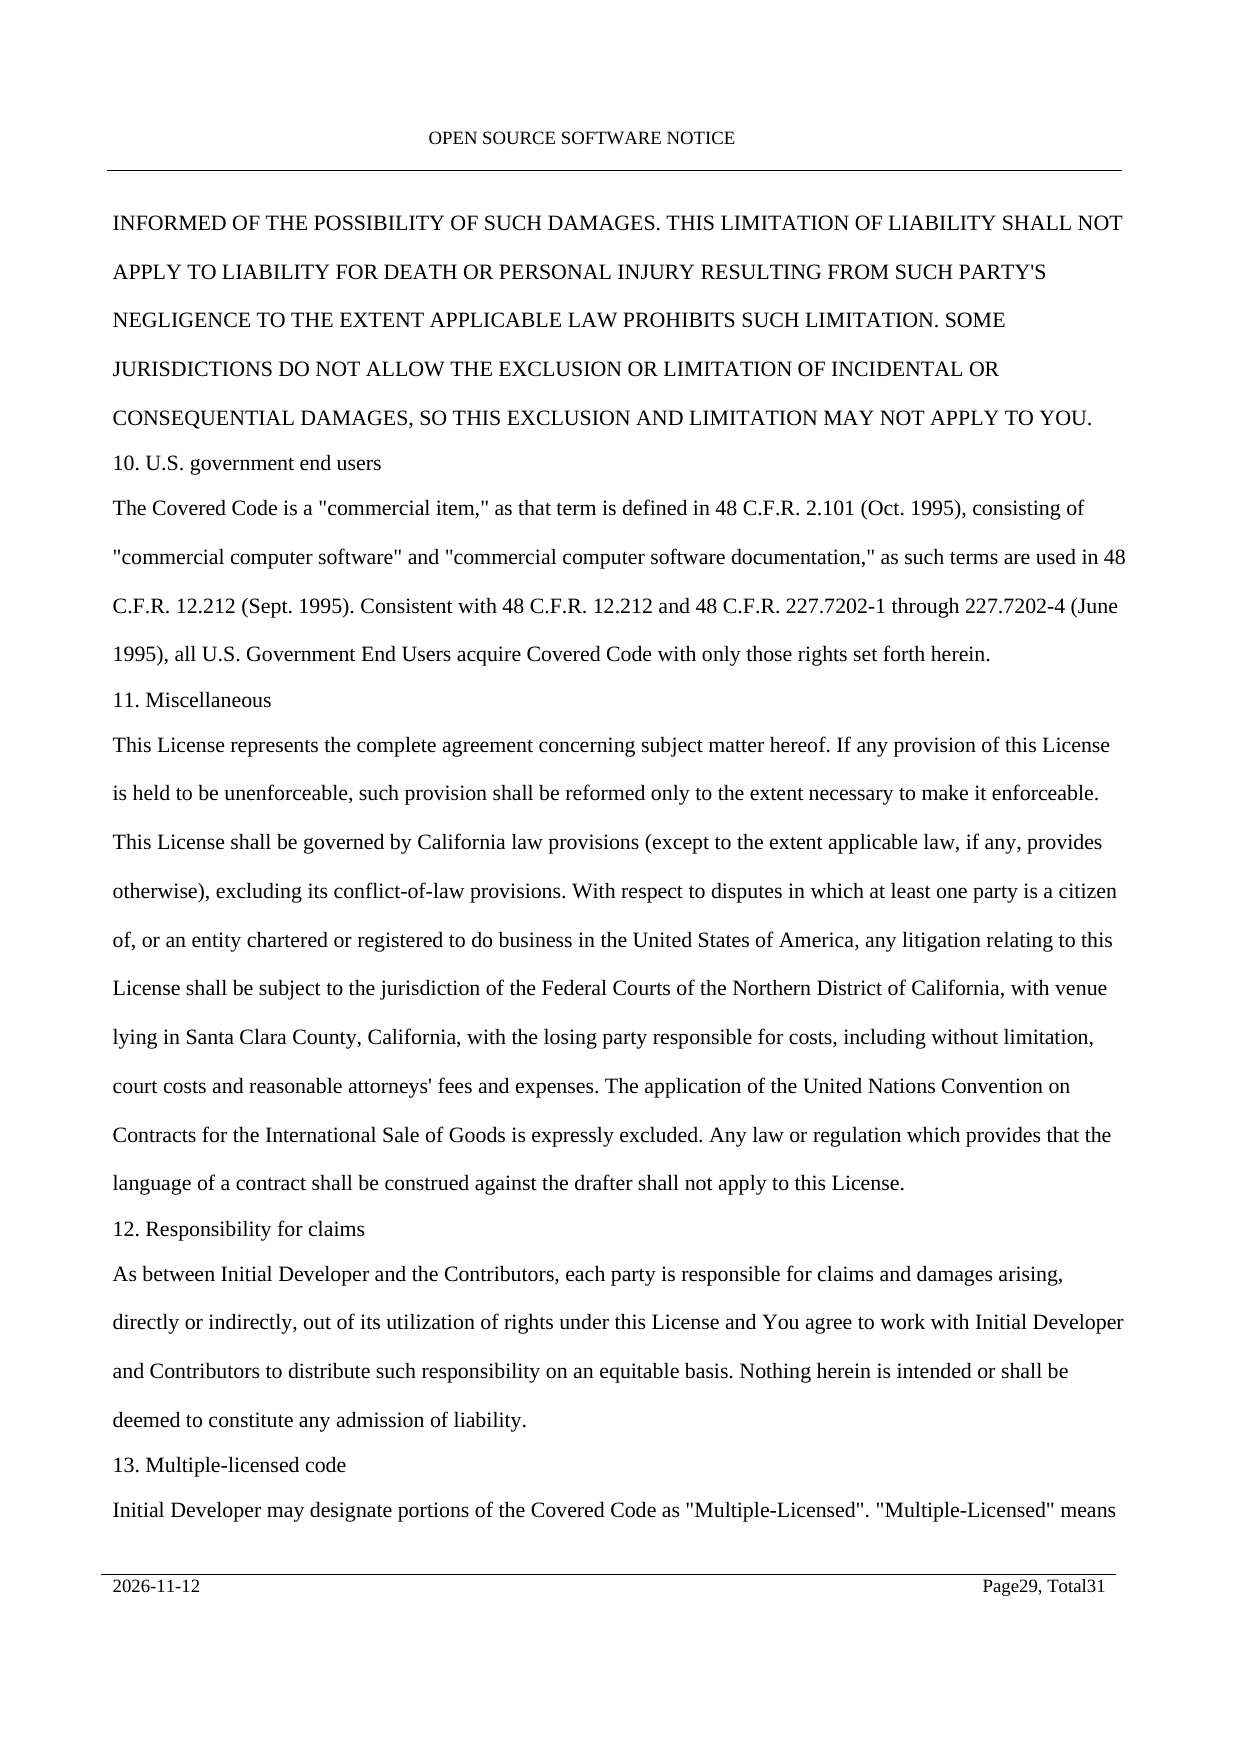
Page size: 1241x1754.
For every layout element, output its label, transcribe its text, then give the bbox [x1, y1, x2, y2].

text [112, 1493, 1128, 1526]
text This License represents the complete agreement concerning subject matter hereof. If any provision of this License is held to be unenforceable, such provision shall be reformed only to the extent necessary to make it enforceable. This License shall be governed by California law provisions (except to the extent applicable law, if any, provides otherwise), excluding its conflict-of-law provisions. With respect to disputes in which at least one party is a citizen of, or an entity chartered or registered to do business in the United States of America, any litigation relating to this License shall be subject to the jurisdiction of the Federal Courts of the Northern District of California, with venue lying in Santa Clara County, California, with the losing party responsible for costs, including without limitation, court costs and reasonable attorneys' fees and expenses. The application of the United Nations Convention on Contracts for the International Sale of Goods is expressly excluded. Any law or regulation which provides that the language of a contract shall be construed against the drafter shall not apply to this License. [112, 728, 1128, 1199]
text The Covered Code is a "commercial item," as that term is defined in 48 C.F.R. 2.101 (Oct. 1995), consisting of "commercial computer software" and "commercial computer software documentation," as such terms are used in 48 C.F.R. 12.212 (Sept. 1995). Consistent with 48 C.F.R. 12.212 and 48 C.F.R. 227.7202-1 through 227.7202-4 (June 1995), all U.S. Government End Users acquire Covered Code with only those rights set forth herein. [112, 492, 1128, 670]
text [112, 206, 1128, 434]
text 10. U.S. government end users [112, 446, 1128, 479]
text As between Initial Developer and the Contributors, each party is responsible for claims and damages arising, directly or indirectly, out of its utilization of rights under this License and You agree to work with Initial Developer and Contributors to distribute such responsibility on an equitable basis. Nothing herein is intended or shall be deemed to constitute any admission of liability. [112, 1257, 1128, 1436]
text 12. Responsibility for claims [112, 1212, 1128, 1244]
text 11. Miscellaneous [112, 683, 1128, 715]
text 13. Multiple-licensed code [112, 1448, 1128, 1481]
